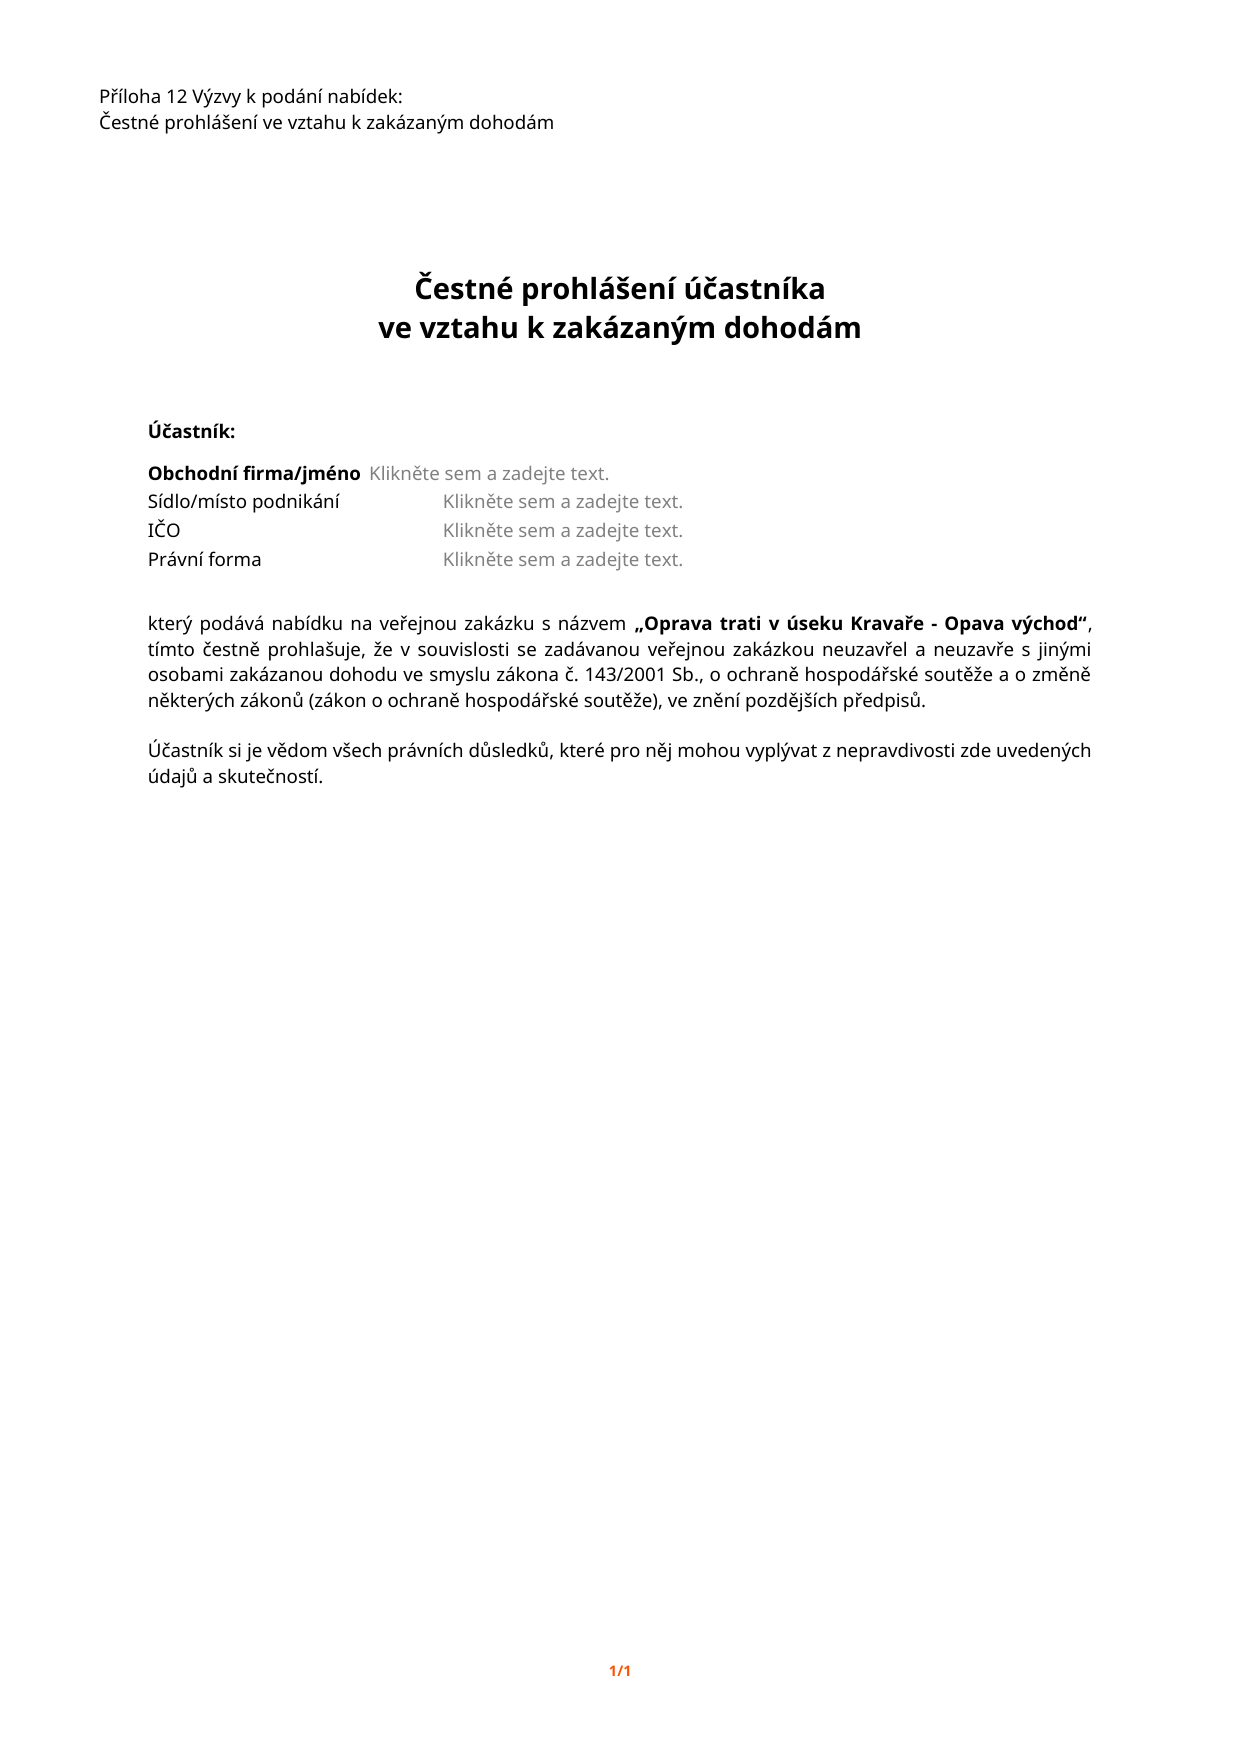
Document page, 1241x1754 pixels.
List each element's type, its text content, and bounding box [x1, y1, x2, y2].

text Sídlo/místo podnikání [148, 486, 1093, 515]
text který podává nabídku na veřejnou zakázku s názvem „Oprava trati v úseku Kravaře - Opava východ“, tímto čestně prohlašuje, že v souvislosti se zadávanou veřejnou zakázkou neuzavřel a neuzavře s jinými osobami zakázanou dohodu ve smyslu zákona č. 143/2001 Sb., o ochraně hospodářské soutěže a o změně některých zákonů (zákon o ochraně hospodářské soutěže), ve znění pozdějších předpisů. [148, 611, 1093, 713]
text Účastník si je vědom všech právních důsledků, které pro něj mohou vyplývat z nepravdivosti zde uvedených údajů a skutečností. [148, 738, 1093, 789]
text Účastník: [148, 413, 1093, 444]
text Obchodní firma/jméno [148, 457, 1093, 486]
text IČO [148, 515, 1093, 544]
text ve vztahu k zakázaným dohodám [148, 308, 1093, 347]
text Právní forma [148, 544, 1093, 573]
title Čestné prohlášení účastníka [148, 268, 1093, 308]
